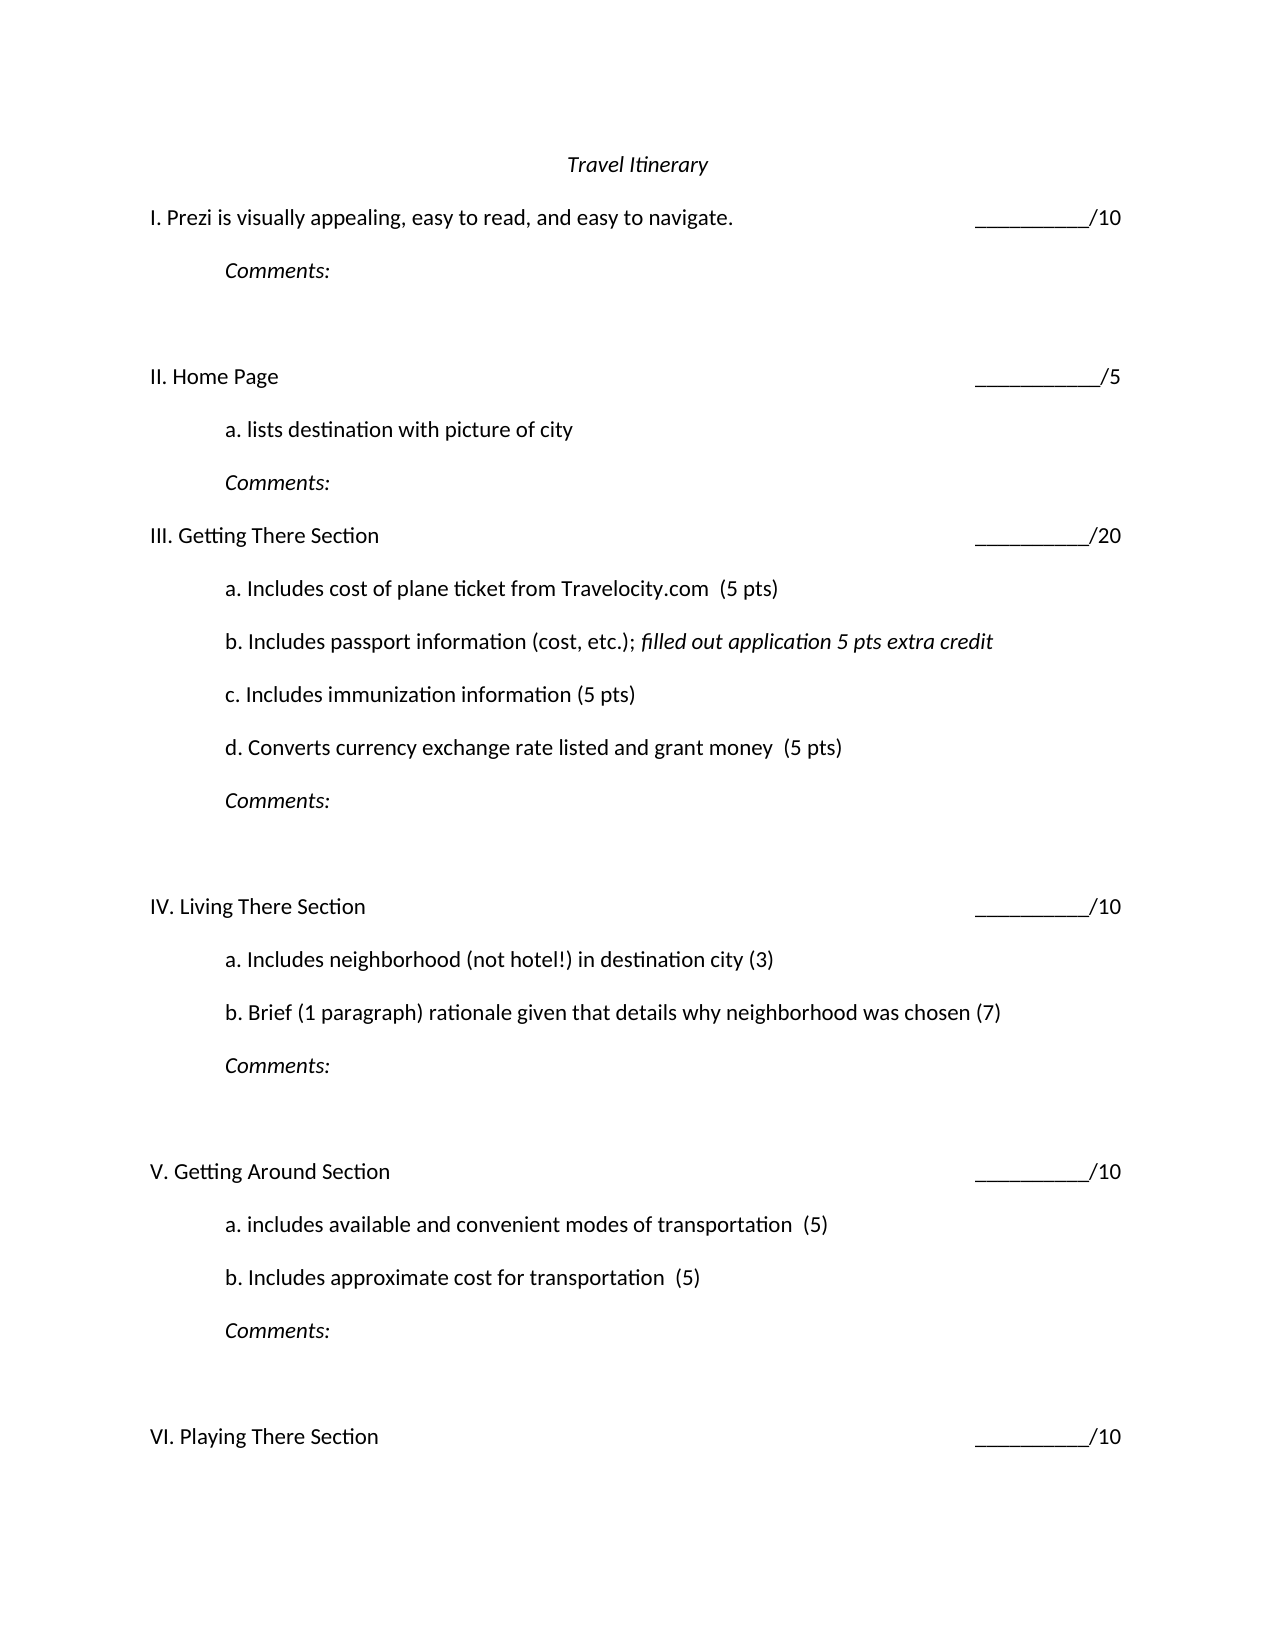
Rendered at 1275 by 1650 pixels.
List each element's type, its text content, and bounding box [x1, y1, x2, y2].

text a. Includes neighborhood (not hotel!) in destination city (3) [150, 945, 1125, 973]
text Comments: [150, 1051, 1125, 1079]
text I. Prezi is visually appealing, easy to read, and easy to navigate. __________/10 [150, 203, 1125, 231]
text Travel Itinerary [150, 150, 1125, 178]
text IV. Living There Section __________/10 [150, 892, 1125, 920]
text a. Includes cost of plane ticket from Travelocity.com (5 pts) [150, 574, 1125, 602]
text b. Includes approximate cost for transportation (5) [150, 1263, 1125, 1291]
text Comments: [150, 1316, 1125, 1344]
text III. Getting There Section __________/20 [150, 521, 1125, 549]
text c. Includes immunization information (5 pts) [150, 680, 1125, 708]
text b. Brief (1 paragraph) rationale given that details why neighborhood was chosen (7) [150, 998, 1125, 1026]
text V. Getting Around Section __________/10 [150, 1157, 1125, 1185]
text Comments: [150, 786, 1125, 814]
text d. Converts currency exchange rate listed and grant money (5 pts) [150, 733, 1125, 761]
text b. Includes passport information (cost, etc.); filled out application 5 pts extra credit [150, 627, 1125, 655]
text a. includes available and convenient modes of transportation (5) [150, 1210, 1125, 1238]
text Comments: [150, 468, 1125, 496]
text VI. Playing There Section __________/10 [150, 1422, 1125, 1451]
text II. Home Page ___________/5 [150, 362, 1125, 390]
text a. lists destination with picture of city [150, 415, 1125, 443]
text Comments: [150, 256, 1125, 284]
